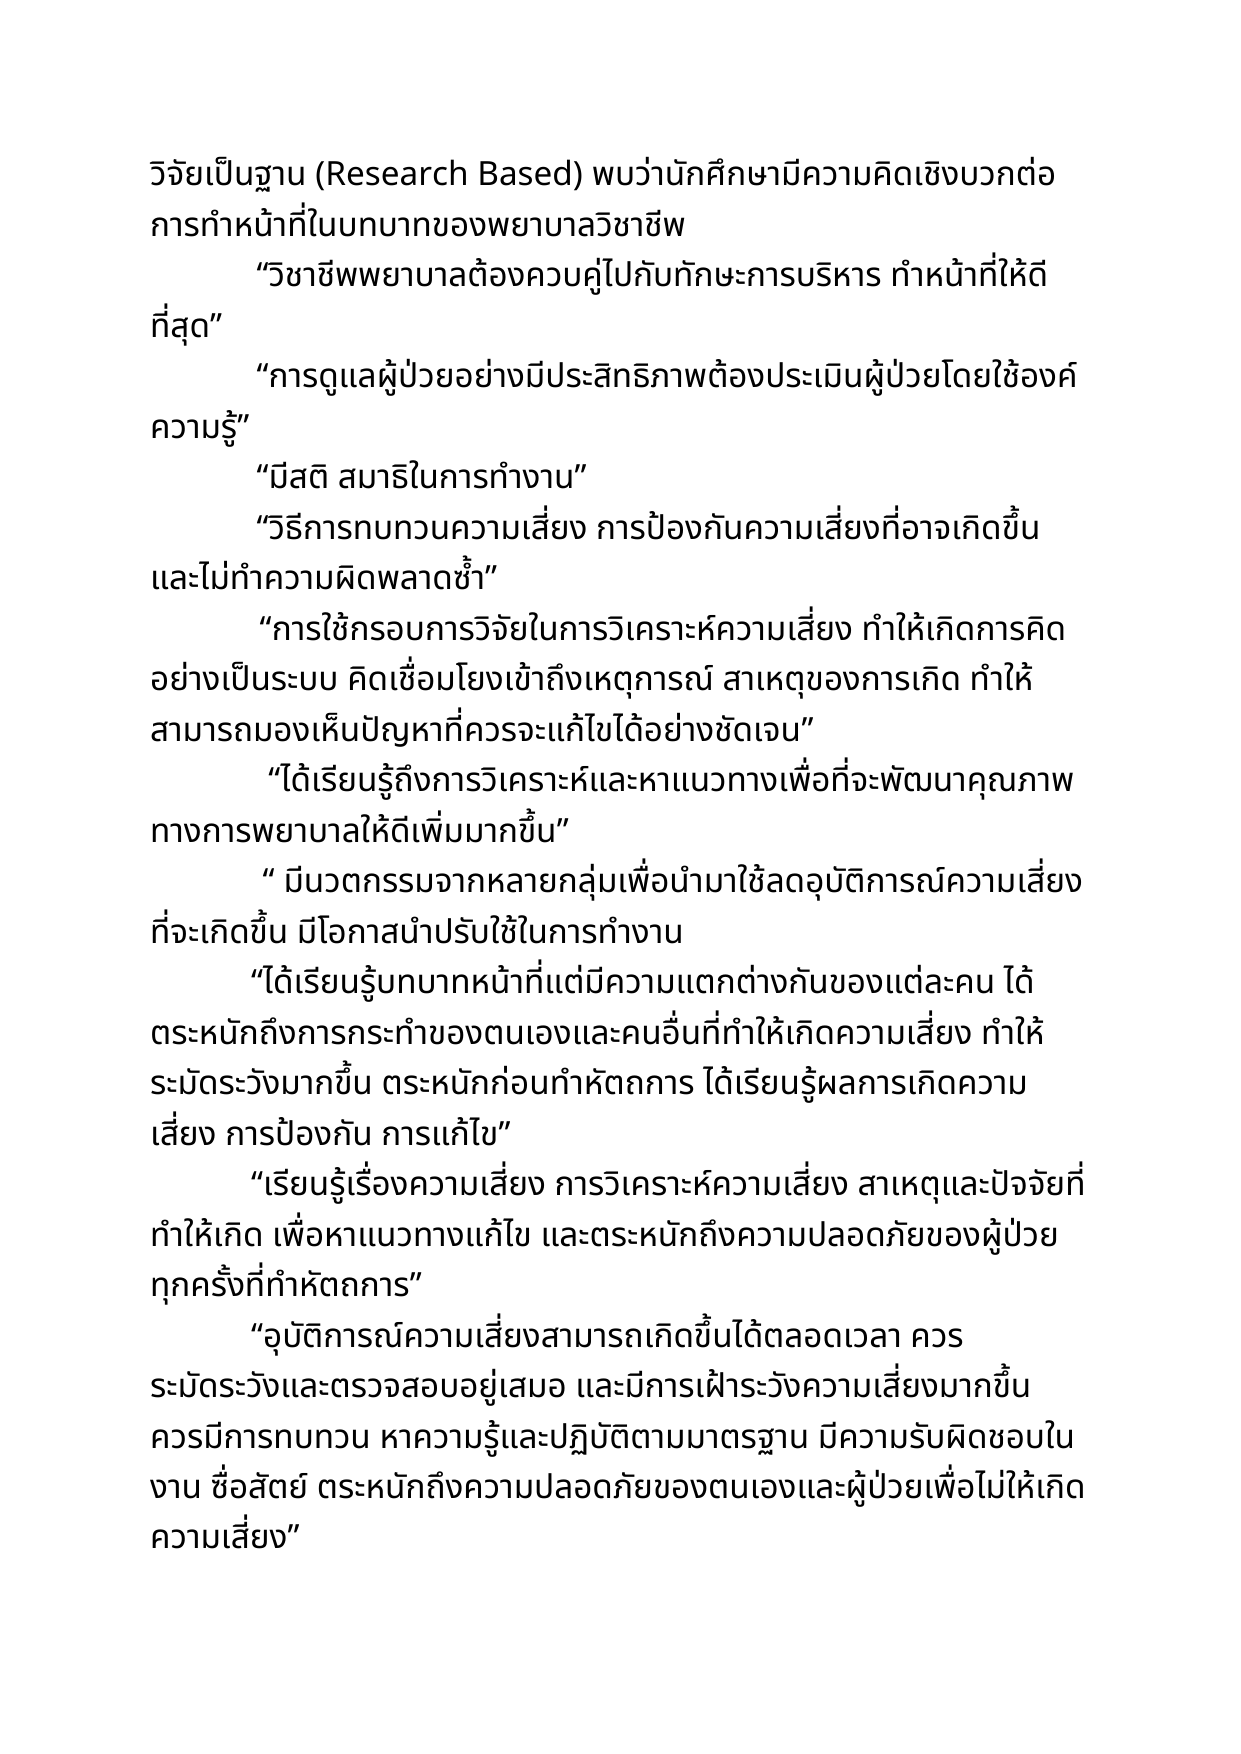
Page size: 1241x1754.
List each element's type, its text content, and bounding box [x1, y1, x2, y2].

text “มีสติ สมาธิในการทำงาน” [150, 453, 1090, 504]
text “การใช้กรอบการวิจัยในการวิเคราะห์ความเสี่ยง ทำให้เกิดการคิดอย่างเป็นระบบ คิดเชื่อมโยงเข้าถึงเหตุการณ์ สาเหตุของการเกิด ทำให้สามารถมองเห็นปัญหาที่ควรจะแก้ไขได้อย่างชัดเจน” [150, 605, 1090, 756]
text “วิธีการทบทวนความเสี่ยง การป้องกันความเสี่ยงที่อาจเกิดขึ้นและไม่ทำความผิดพลาดซ้ำ” [150, 504, 1090, 605]
text “ได้เรียนรู้ถึงการวิเคราะห์และหาแนวทางเพื่อที่จะพัฒนาคุณภาพทางการพยาบาลให้ดีเพิ่มมากขึ้น” “ มีนวตกรรมจากหลายกลุ่มเพื่อนำมาใช้ลดอุบัติการณ์ความเสี่ยงที่จะเกิดขึ้น มีโอกาสนำปรับใช้ในการทำงาน [150, 756, 1090, 958]
text “เรียนรู้เรื่องความเสี่ยง การวิเคราะห์ความเสี่ยง สาเหตุและปัจจัยที่ทำให้เกิด เพื่อหาแนวทางแก้ไข และตระหนักถึงความปลอดภัยของผู้ป่วยทุกครั้งที่ทำหัตถการ” [150, 1160, 1090, 1312]
text “การดูแลผู้ป่วยอย่างมีประสิทธิภาพต้องประเมินผู้ป่วยโดยใช้องค์ความรู้” [150, 352, 1090, 453]
text “ได้เรียนรู้บทบาทหน้าที่แต่มีความแตกต่างกันของแต่ละคน ได้ตระหนักถึงการกระทำของตนเองและคนอื่นที่ทำให้เกิดความเสี่ยง ทำให้ระมัดระวังมากขึ้น ตระหนักก่อนทำหัตถการ ได้เรียนรู้ผลการเกิดความเสี่ยง การป้องกัน การแก้ไข” [150, 958, 1090, 1160]
text “อุบัติการณ์ความเสี่ยงสามารถเกิดขึ้นได้ตลอดเวลา ควรระมัดระวังและตรวจสอบอยู่เสมอ และมีการเฝ้าระวังความเสี่ยงมากขึ้น ควรมีการทบทวน หาความรู้และปฏิบัติตามมาตรฐาน มีความรับผิดชอบในงาน ซื่อสัตย์ ตระหนักถึงความปลอดภัยของตนเองและผู้ป่วยเพื่อไม่ให้เกิดความเสี่ยง” [150, 1312, 1090, 1564]
text “วิชาชีพพยาบาลต้องควบคู่ไปกับทักษะการบริหาร ทำหน้าที่ให้ดีที่สุด” [150, 251, 1090, 352]
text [150, 150, 1090, 251]
